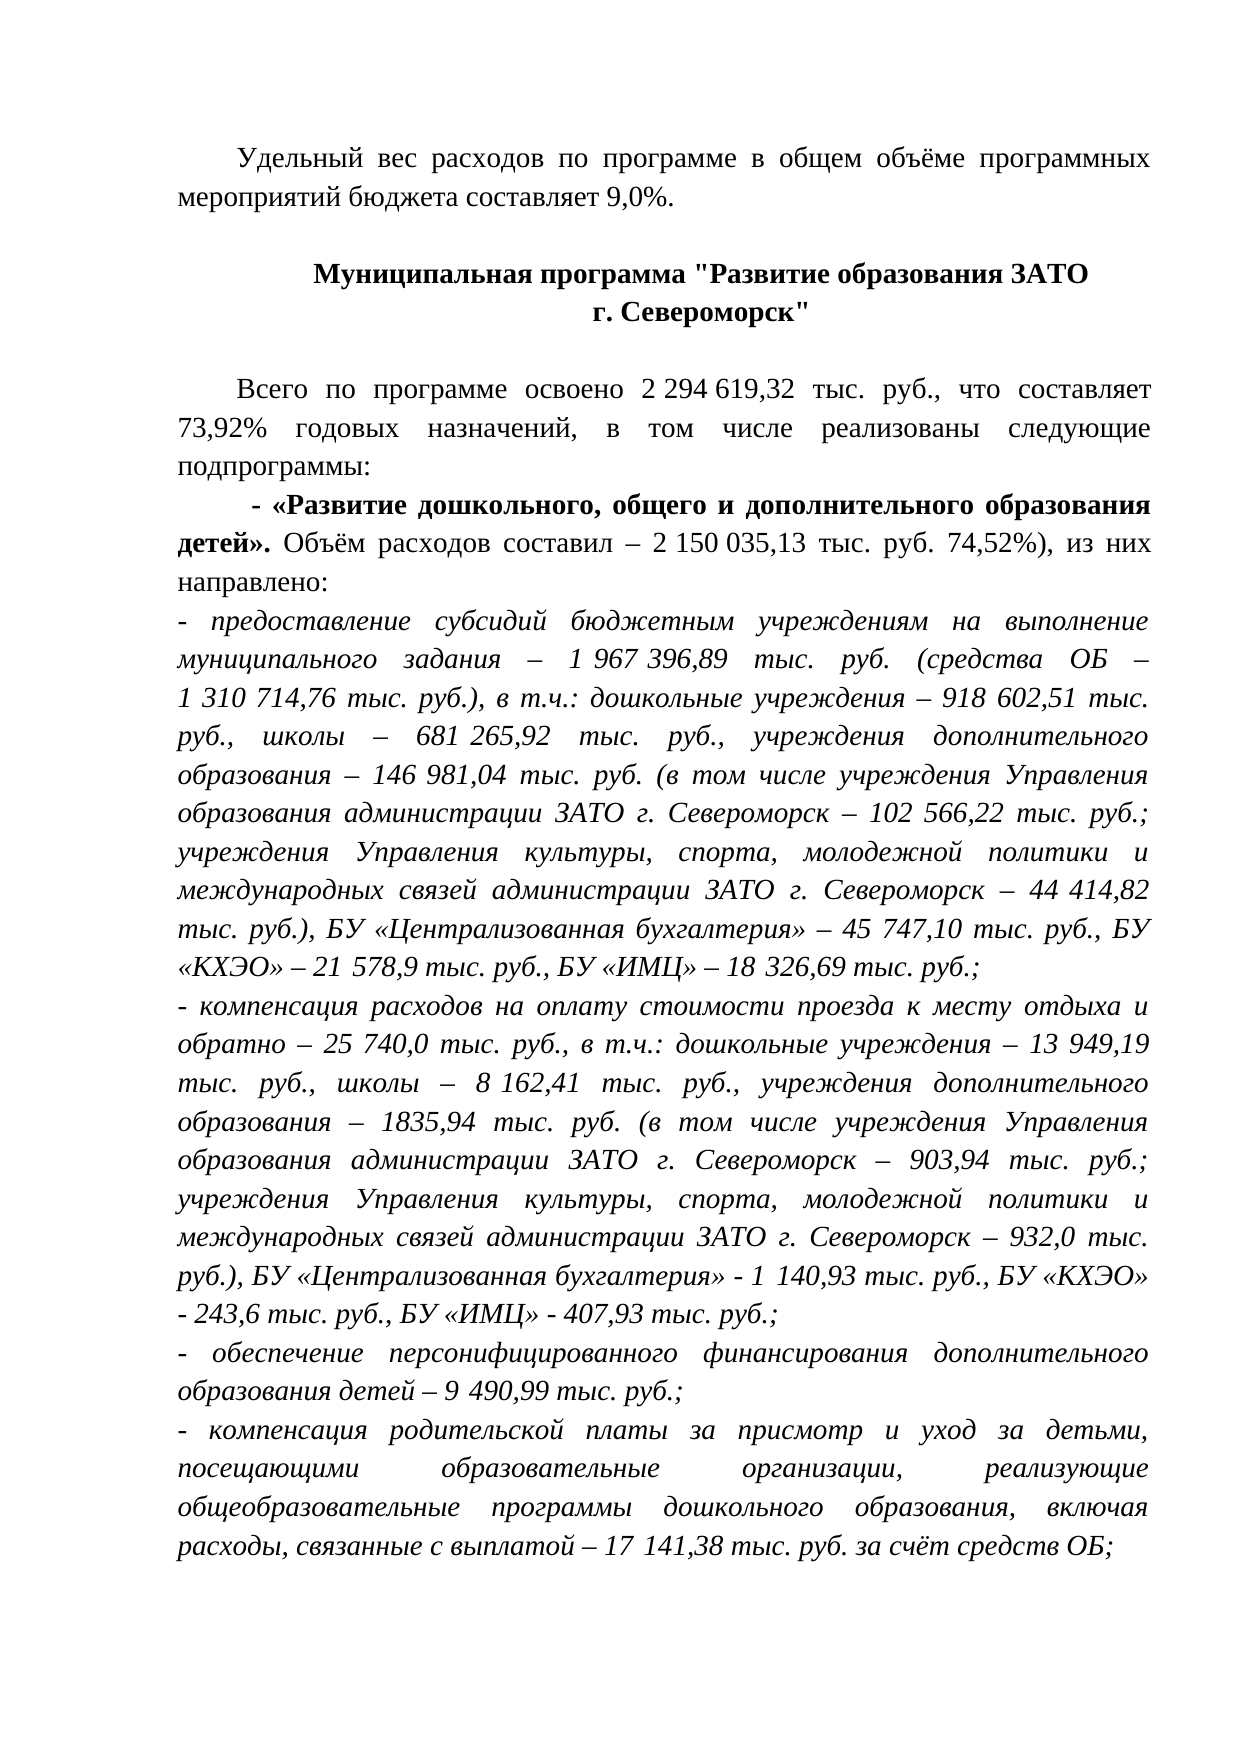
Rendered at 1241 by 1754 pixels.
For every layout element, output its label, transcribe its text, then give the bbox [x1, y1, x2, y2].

text - обеспечение персонифицированного финансирования дополнительного образования детей – 9 490,99 тыс. руб.; [177, 1335, 1152, 1407]
text - предоставление субсидий бюджетным учреждениям на выполнение муниципального задания – 1 967 396,89 тыс. руб. (средства ОБ – 1 310 714,76 тыс. руб.), в т.ч.: дошкольные учреждения – 918 602,51 тыс. руб., школы – 681 265,92 тыс. руб., учреждения дополнительного образования – 146 981,04 тыс. руб. (в том числе учреждения Управления образования администрации ЗАТО г. Североморск – 102 566,22 тыс. руб.; учреждения Управления культуры, спорта, молодежной политики и международных связей администрации ЗАТО г. Североморск – 44 414,82 тыс. руб.), БУ «Централизованная бухгалтерия» – 45 747,10 тыс. руб., БУ «КХЭО» – 21 578,9 тыс. руб., БУ «ИМЦ» – 18 326,69 тыс. руб.; [177, 603, 1152, 983]
text - компенсация родительской платы за присмотр и уход за детьми, посещающими образовательные организации, реализующие общеобразовательные программы дошкольного образования, включая расходы, связанные с выплатой – 17 141,38 тыс. руб. за счёт средств ОБ; [177, 1412, 1152, 1561]
text г. Североморск" [177, 294, 1152, 328]
text Удельный вес расходов по программе в общем объёме программных мероприятий бюджета составляет 9,0%. [177, 140, 1152, 212]
text Муниципальная программа "Развитие образования ЗАТО [177, 256, 1152, 289]
text Всего по программе освоено 2 294 619,32 тыс. руб., что составляет 73,92% годовых назначений, в том числе реализованы следующие подпрограммы: [177, 371, 1152, 482]
text - компенсация расходов на оплату стоимости проезда к месту отдыха и обратно – 25 740,0 тыс. руб., в т.ч.: дошкольные учреждения – 13 949,19 тыс. руб., школы – 8 162,41 тыс. руб., учреждения дополнительного образования – 1835,94 тыс. руб. (в том числе учреждения Управления образования администрации ЗАТО г. Североморск – 903,94 тыс. руб.; учреждения Управления культуры, спорта, молодежной политики и международных связей администрации ЗАТО г. Североморск – 932,0 тыс. руб.), БУ «Централизованная бухгалтерия» - 1 140,93 тыс. руб., БУ «КХЭО» - 243,6 тыс. руб., БУ «ИМЦ» - 407,93 тыс. руб.; [177, 988, 1152, 1330]
text - «Развитие дошкольного, общего и дополнительного образования детей». Объём расходов составил – 2 150 035,13 тыс. руб. 74,52%), из них направлено: [177, 487, 1152, 598]
